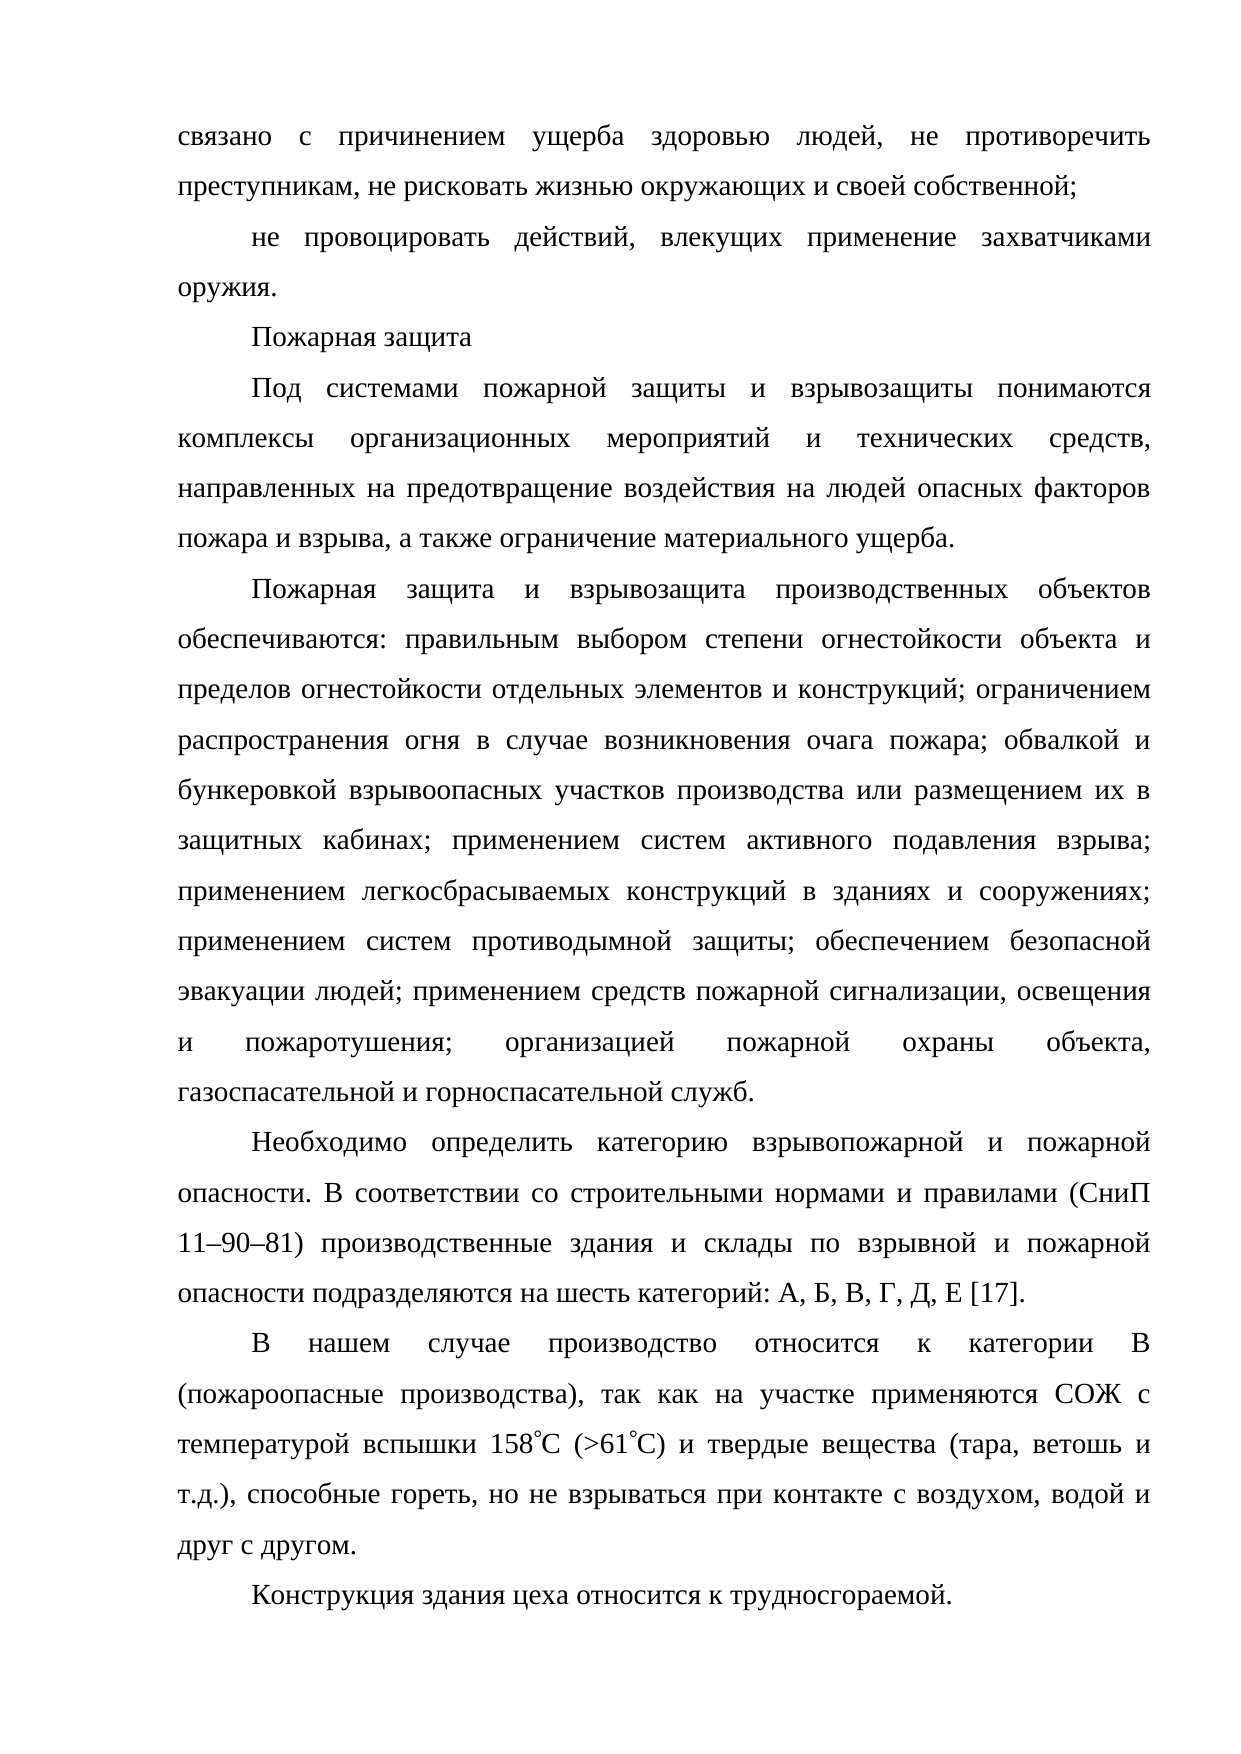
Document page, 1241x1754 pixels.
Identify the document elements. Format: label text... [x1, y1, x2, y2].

text В нашем случае производство относится к категории В (пожароопасные производства), так как на участке применяются СОЖ с температурой вспышки 158С (>61С) и твердые вещества (тара, ветошь и т.д.), способные гореть, но не взрываться при контакте с воздухом, водой и друг с другом. [177, 1326, 1152, 1561]
text не провоцировать действий, влекущих применение захватчиками оружия. [177, 219, 1152, 303]
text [177, 118, 1152, 202]
text Пожарная защита и взрывозащита производственных объектов обеспечиваются: правильным выбором степени огнестойкости объекта и пределов огнестойкости отдельных элементов и конструкций; ограничением распространения огня в случае возникновения очага пожара; обвалкой и бункеровкой взрывоопасных участков производства или размещением их в защитных кабинах; применением систем активного подавления взрыва; применением легкосбрасываемых конструкций в зданиях и сооружениях; применением систем противодымной защиты; обеспечением безопасной эвакуации людей; применением средств пожарной сигнализации, освещения и пожаротушения; организацией пожарной охраны объекта, газоспасательной и горноспасательной служб. [177, 571, 1152, 1108]
text Пожарная защита [177, 319, 1152, 353]
text Конструкция здания цеха относится к трудносгораемой. [177, 1577, 1152, 1611]
text Необходимо определить категорию взрывопожарной и пожарной опасности. В соответствии со строительными нормами и правилами (СниП 11–90–81) производственные здания и склады по взрывной и пожарной опасности подразделяются на шесть категорий: А, Б, В, Г, Д, Е [17]. [177, 1124, 1152, 1309]
text Под системами пожарной защиты и взрывозащиты понимаются комплексы организационных мероприятий и технических средств, направленных на предотвращение воздействия на людей опасных факторов пожара и взрыва, а также ограничение материального ущерба. [177, 370, 1152, 554]
